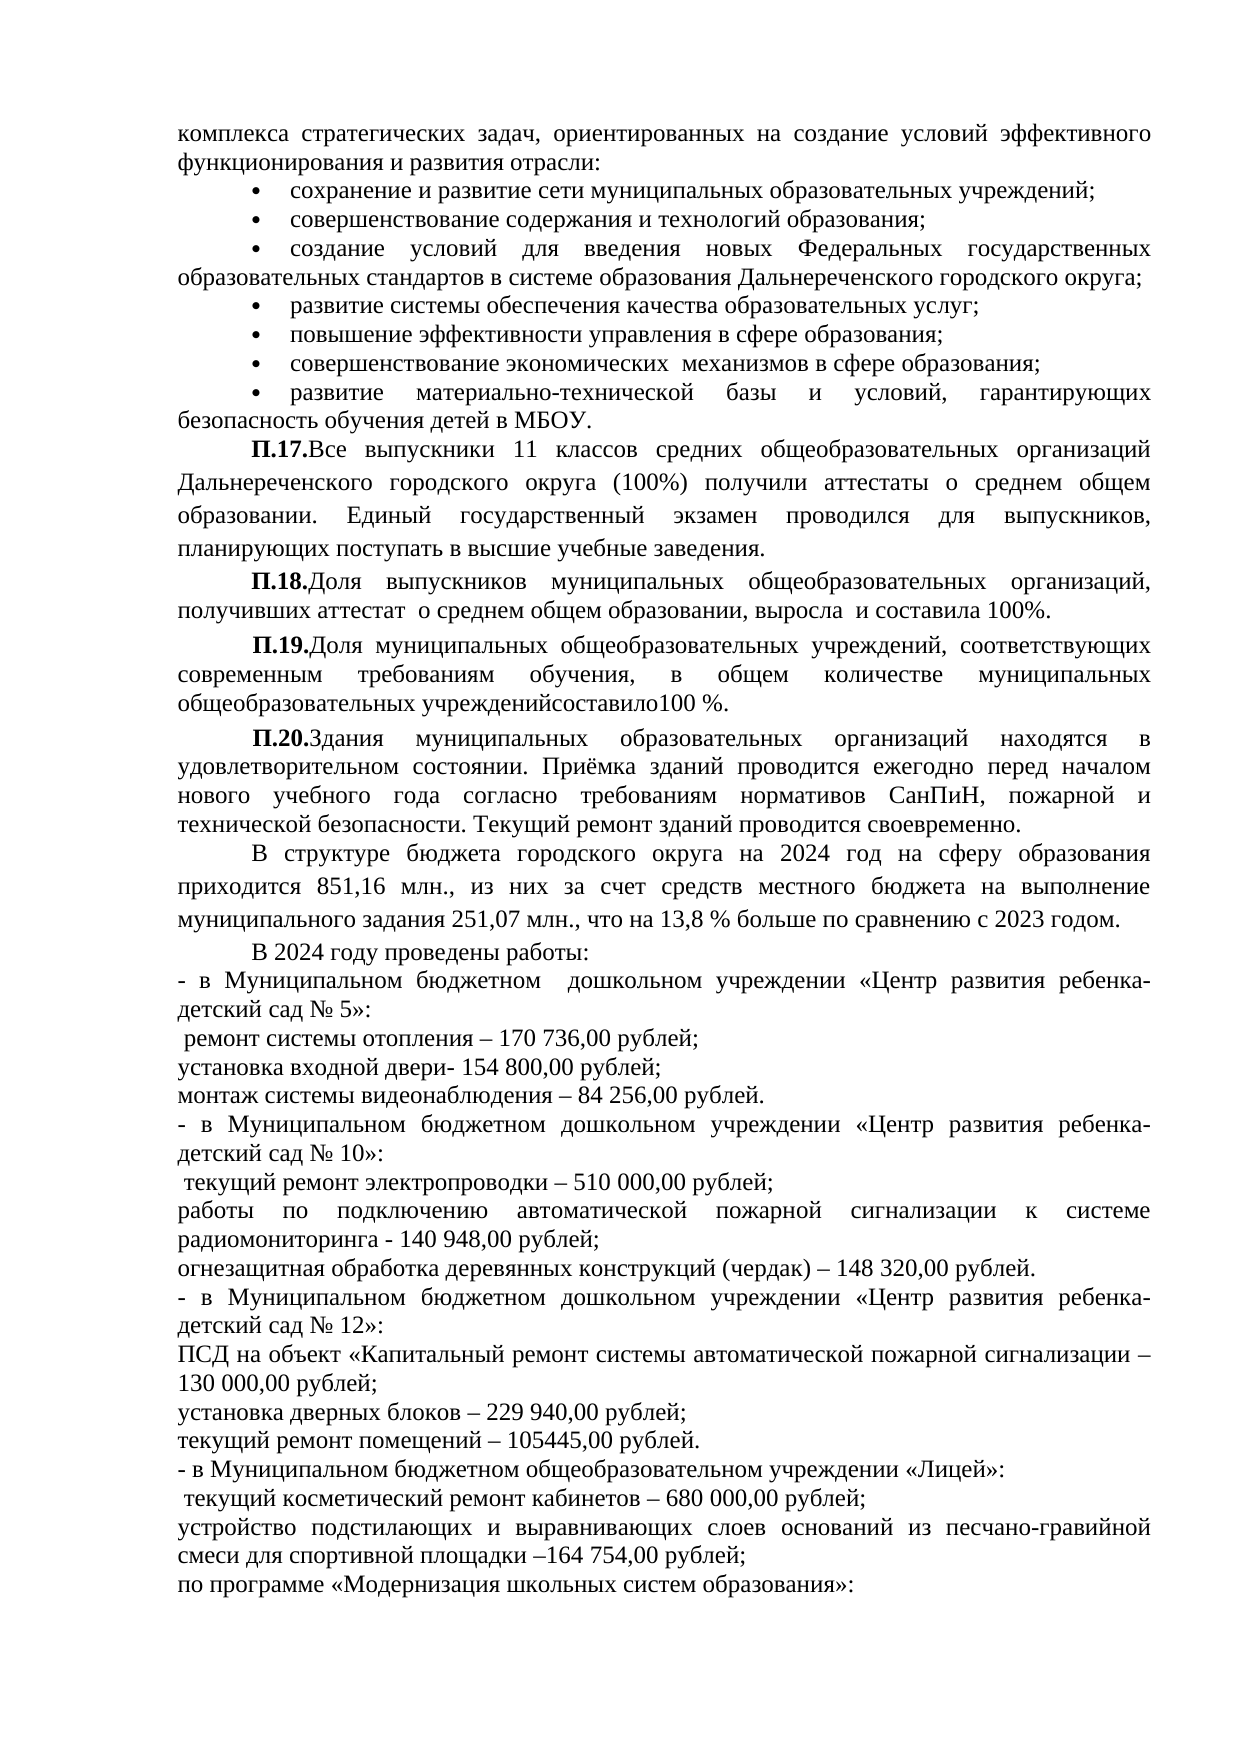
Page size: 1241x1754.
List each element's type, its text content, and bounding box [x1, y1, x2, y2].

list повышение эффективности управления в сфере образования; [177, 319, 1152, 348]
text монтаж системы видеонаблюдения – 84 256,00 рублей. [177, 1081, 1152, 1109]
text текущий ремонт электропроводки – 510 000,00 рублей; [177, 1167, 1152, 1196]
list развитие материально-технической базы и условий, гарантирующих безопасность обучения детей в МБОУ. [177, 377, 1152, 434]
text работы по подключению автоматической пожарной сигнализации к системе радиомониторинга - 140 948,00 рублей; [177, 1196, 1152, 1253]
list сохранение и развитие сети муниципальных образовательных учреждений; [177, 176, 1152, 204]
text текущий ремонт помещений – 105445,00 рублей. [177, 1426, 1152, 1454]
text текущий косметический ремонт кабинетов – 680 000,00 рублей; [177, 1483, 1152, 1512]
list совершенствование содержания и технологий образования; [177, 204, 1152, 233]
text П.17.Все выпускники 11 классов средних общеобразовательных организаций Дальнереченского городского округа (100%) получили аттестаты о среднем общем образовании. Единый государственный экзамен проводился для выпускников, планирующих поступать в высшие учебные заведения. [177, 434, 1152, 562]
text установка входной двери- 154 800,00 рублей; [177, 1052, 1152, 1081]
list создание условий для введения новых Федеральных государственных образовательных стандартов в системе образования Дальнереченского городского округа; [177, 233, 1152, 291]
text по программе «Модернизация школьных систем образования»: [177, 1569, 1152, 1598]
text П.18.Доля выпускников муниципальных общеобразовательных организаций, получивших аттестат о среднем общем образовании, выросла и составила 100%. [177, 566, 1152, 624]
text установка дверных блоков – 229 940,00 рублей; [177, 1397, 1152, 1426]
list развитие системы обеспечения качества образовательных услуг; [177, 291, 1152, 319]
text - в Муниципальном бюджетном общеобразовательном учреждении «Лицей»: [177, 1454, 1152, 1483]
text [177, 118, 1152, 176]
list совершенствование экономических механизмов в сфере образования; [177, 348, 1152, 377]
text - в Муниципальном бюджетном дошкольном учреждении «Центр развития ребенка- детский сад № 12»: [177, 1282, 1152, 1339]
text П.20.Здания муниципальных образовательных организаций находятся в удовлетворительном состоянии. Приёмка зданий проводится ежегодно перед началом нового учебного года согласно требованиям нормативов СанПиН, пожарной и технической безопасности. Текущий ремонт зданий проводится своевременно. [177, 723, 1152, 838]
text В структуре бюджета городского округа на 2024 год на сферу образования приходится 851,16 млн., из них за счет средств местного бюджета на выполнение муниципального задания 251,07 млн., что на 13,8 % больше по сравнению с 2023 годом. [177, 838, 1152, 932]
text - в Муниципальном бюджетном дошкольном учреждении «Центр развития ребенка- детский сад № 10»: [177, 1109, 1152, 1167]
text огнезащитная обработка деревянных конструкций (чердак) – 148 320,00 рублей. [177, 1253, 1152, 1282]
text ПСД на объект «Капитальный ремонт системы автоматической пожарной сигнализации – 130 000,00 рублей; [177, 1339, 1152, 1397]
text В 2024 году проведены работы: [177, 937, 1152, 966]
text - в Муниципальном бюджетном дошкольном учреждении «Центр развития ребенка- детский сад № 5»: [177, 966, 1152, 1023]
text П.19.Доля муниципальных общеобразовательных учреждений, соответствующих современным требованиям обучения, в общем количестве муниципальных общеобразовательных учрежденийсоставило100 %. [177, 630, 1152, 716]
text устройство подстилающих и выравнивающих слоев оснований из песчано-гравийной смеси для спортивной площадки –164 754,00 рублей; [177, 1512, 1152, 1569]
text ремонт системы отопления – 170 736,00 рублей; [177, 1023, 1152, 1052]
